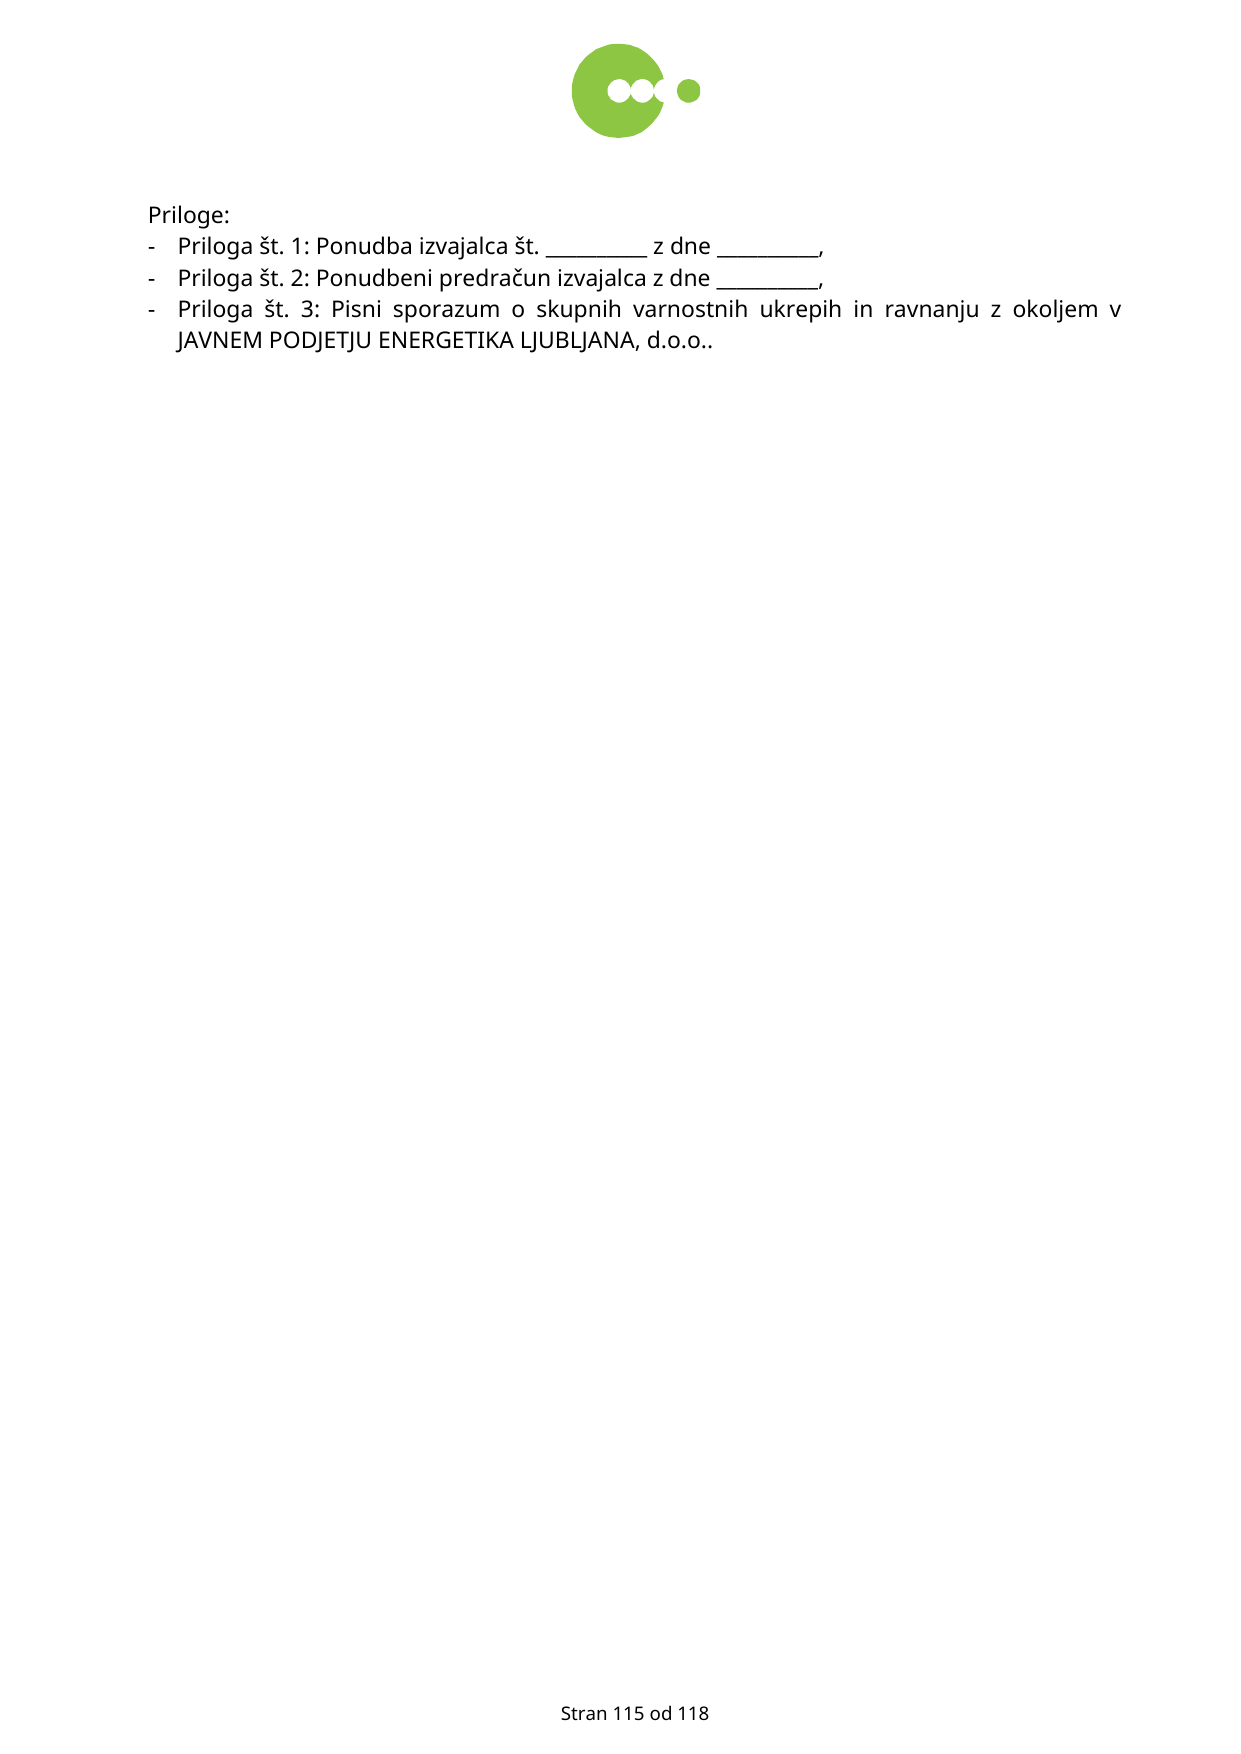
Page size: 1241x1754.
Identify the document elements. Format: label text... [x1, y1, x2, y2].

list Priloga št. 2: Ponudbeni predračun izvajalca z dne __________, [148, 261, 1122, 293]
text Priloge: [148, 199, 1122, 230]
list Priloga št. 1: Ponudba izvajalca št. __________ z dne __________, [148, 230, 1122, 261]
list Priloga št. 3: Pisni sporazum o skupnih varnostnih ukrepih in ravnanju z okoljem v JAVNEM PODJETJU ENERGETIKA LJUBLJANA, d.o.o.. [148, 293, 1122, 355]
